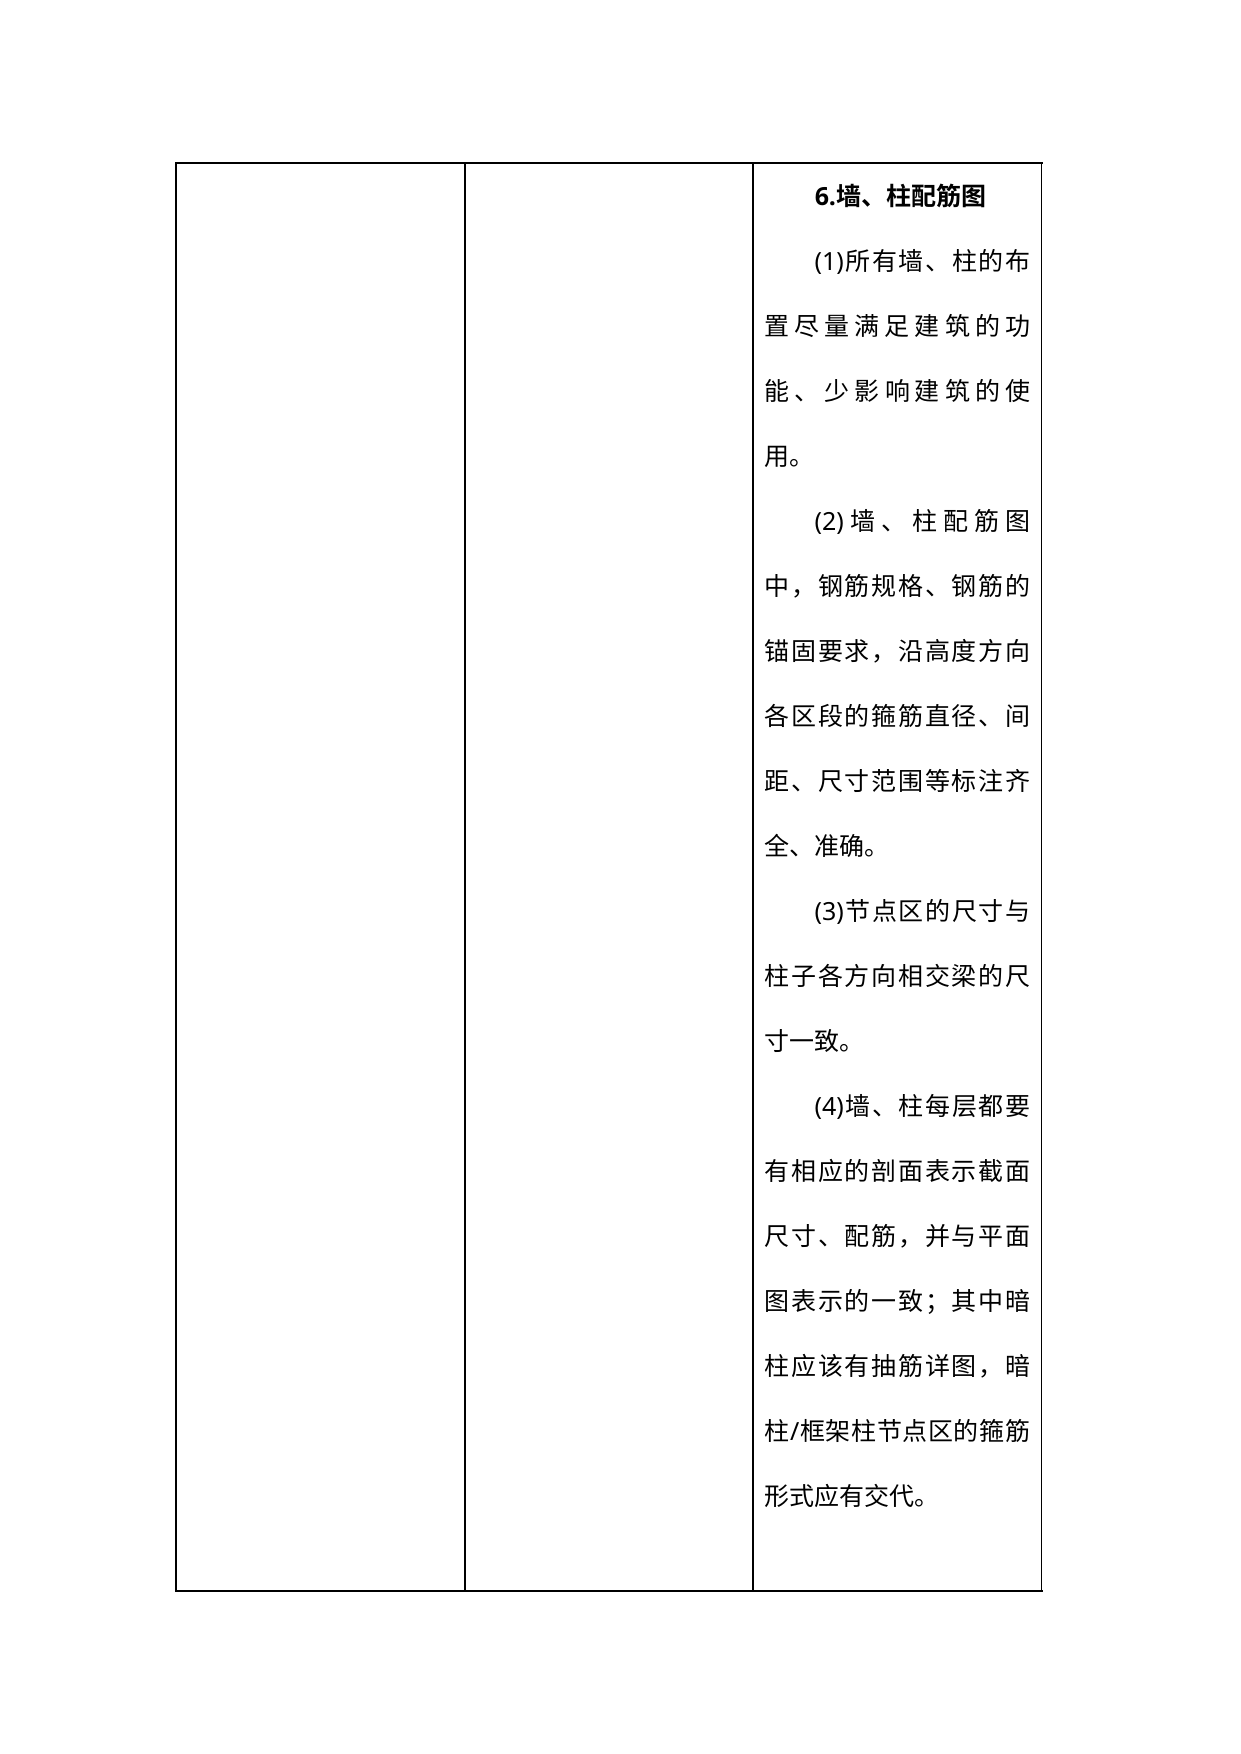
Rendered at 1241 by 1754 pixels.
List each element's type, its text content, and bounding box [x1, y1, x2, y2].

table_cell [466, 164, 752, 1590]
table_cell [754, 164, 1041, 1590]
table_cell 1 [177, 164, 464, 1590]
